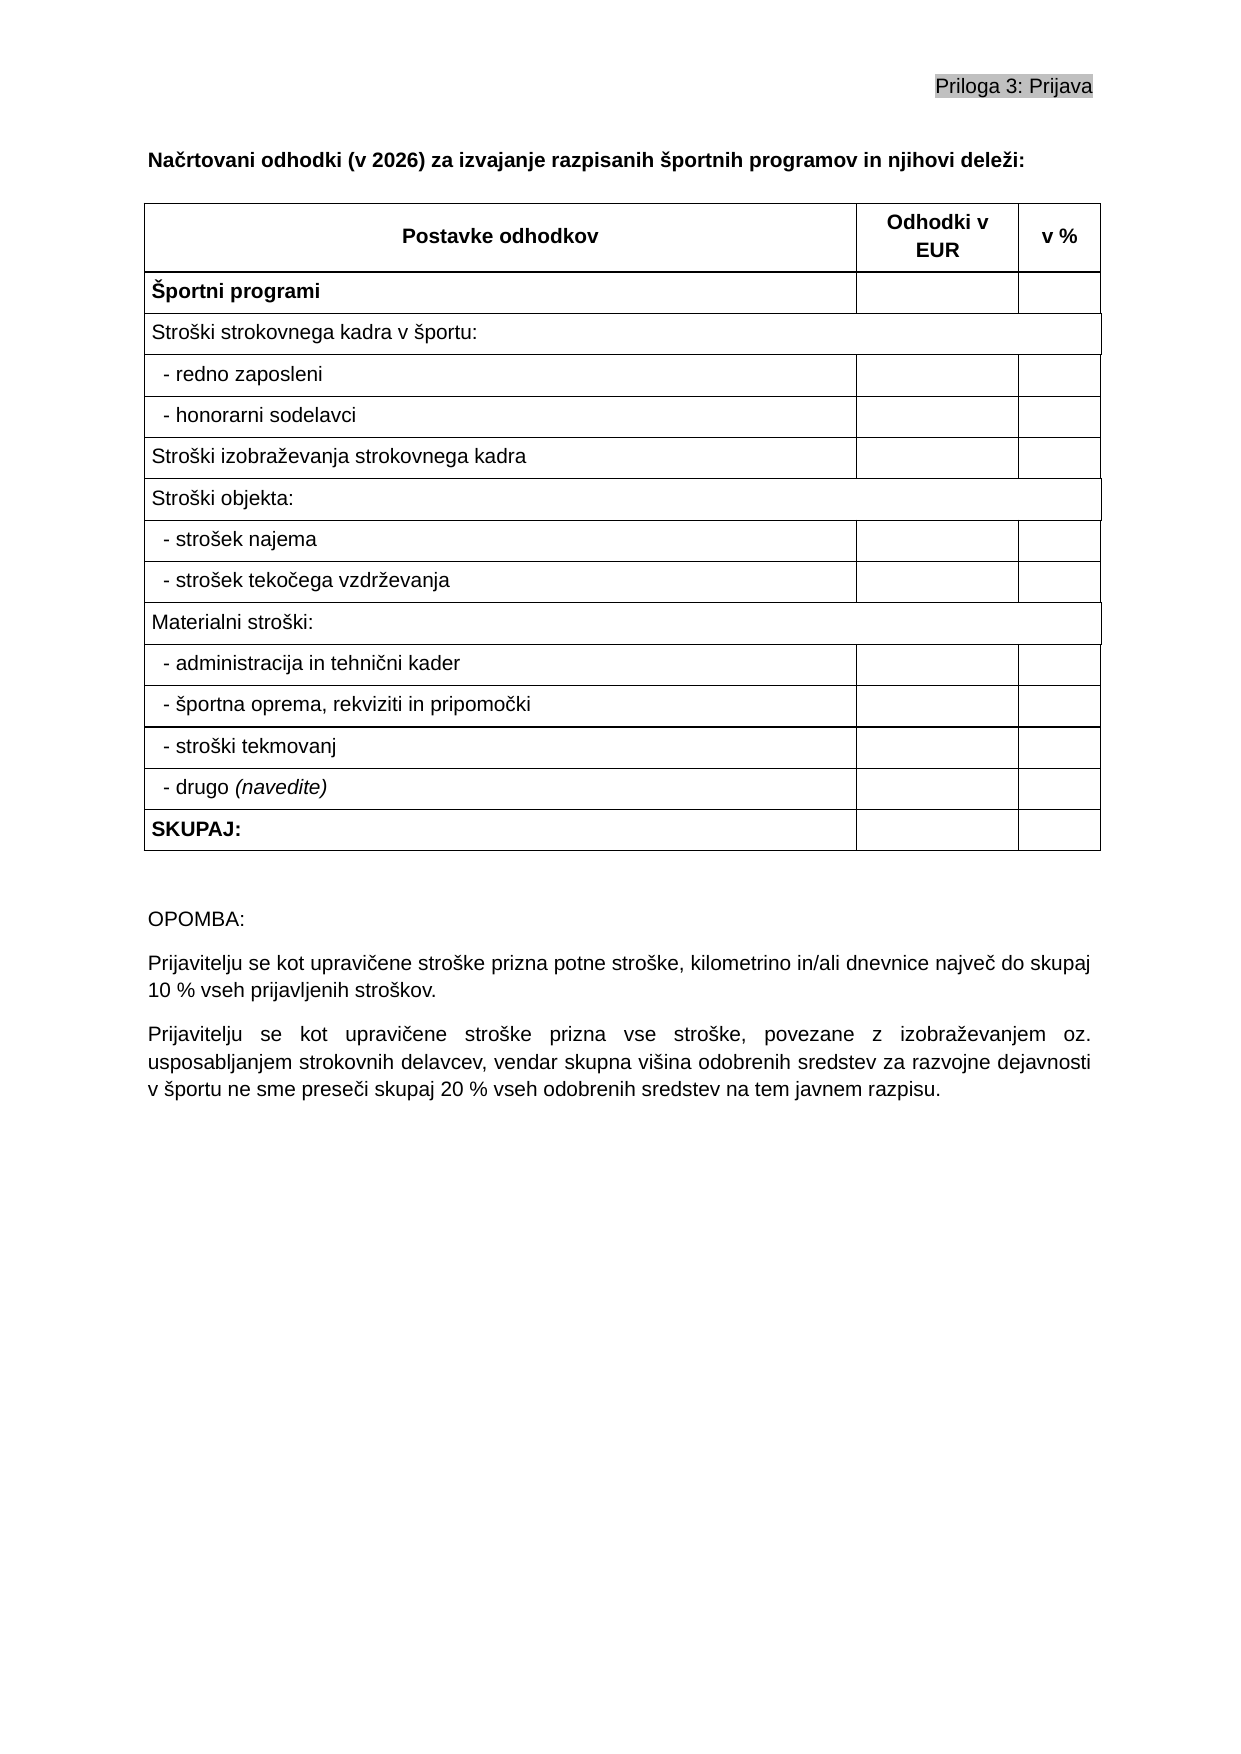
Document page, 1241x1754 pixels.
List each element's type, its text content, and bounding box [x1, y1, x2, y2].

table_cell [1019, 521, 1100, 561]
table_cell - administracija in tehnični kader [145, 645, 856, 685]
table_cell [857, 355, 1018, 396]
text OPOMBA: [148, 906, 1093, 930]
table_cell Materialni stroški: [145, 603, 1101, 644]
table_cell Stroški objekta: [145, 479, 1101, 519]
table_cell [1019, 769, 1100, 809]
table_cell Stroški strokovnega kadra v športu: [145, 314, 1101, 354]
table_cell SKUPAJ: [145, 810, 856, 850]
text Prijavitelju se kot upravičene stroške prizna vse stroške, povezane z izobraževanjem oz. usposabljanjem strokovnih delavcev, vendar skupna višina odobrenih sredstev za razvojne dejavnosti v športu ne sme preseči skupaj 20 % vseh odobrenih sredstev na tem javnem razpisu. [148, 1022, 1093, 1101]
table_cell [857, 397, 1018, 437]
table_cell [1019, 810, 1100, 850]
table_cell [857, 562, 1018, 602]
table_cell [857, 810, 1018, 850]
table_cell [1019, 438, 1100, 478]
table_cell [1019, 686, 1100, 726]
table_cell [1019, 562, 1100, 602]
table_cell - redno zaposleni [145, 355, 856, 396]
table_cell - strošek najema [145, 521, 856, 561]
table_cell Športni programi [145, 273, 856, 313]
table_cell [1019, 355, 1100, 396]
table_cell [857, 521, 1018, 561]
table_header Odhodki v EUR [857, 204, 1018, 271]
table_cell - drugo (navedite) [145, 769, 856, 809]
table_cell [857, 769, 1018, 809]
text Prijavitelju se kot upravičene stroške prizna potne stroške, kilometrino in/ali dnevnice največ do skupaj 10 % vseh prijavljenih stroškov. [148, 951, 1093, 1002]
table_cell - športna oprema, rekviziti in pripomočki [145, 686, 856, 726]
table_cell - stroški tekmovanj [145, 728, 856, 768]
table_cell Stroški izobraževanja strokovnega kadra [145, 438, 856, 478]
table_cell [1019, 645, 1100, 685]
table_header v % [1019, 204, 1100, 271]
table_header Postavke odhodkov [145, 204, 856, 271]
table_cell [857, 686, 1018, 726]
text Načrtovani odhodki (v 2026) za izvajanje razpisanih športnih programov in njihovi deleži: [148, 148, 1093, 172]
table_cell [857, 273, 1018, 313]
table_cell [857, 728, 1018, 768]
table_cell [1019, 273, 1100, 313]
table_cell - strošek tekočega vzdrževanja [145, 562, 856, 602]
table_cell - honorarni sodelavci [145, 397, 856, 437]
table_cell [857, 645, 1018, 685]
table_cell [1019, 728, 1100, 768]
table_cell [1019, 397, 1100, 437]
table_cell [857, 438, 1018, 478]
